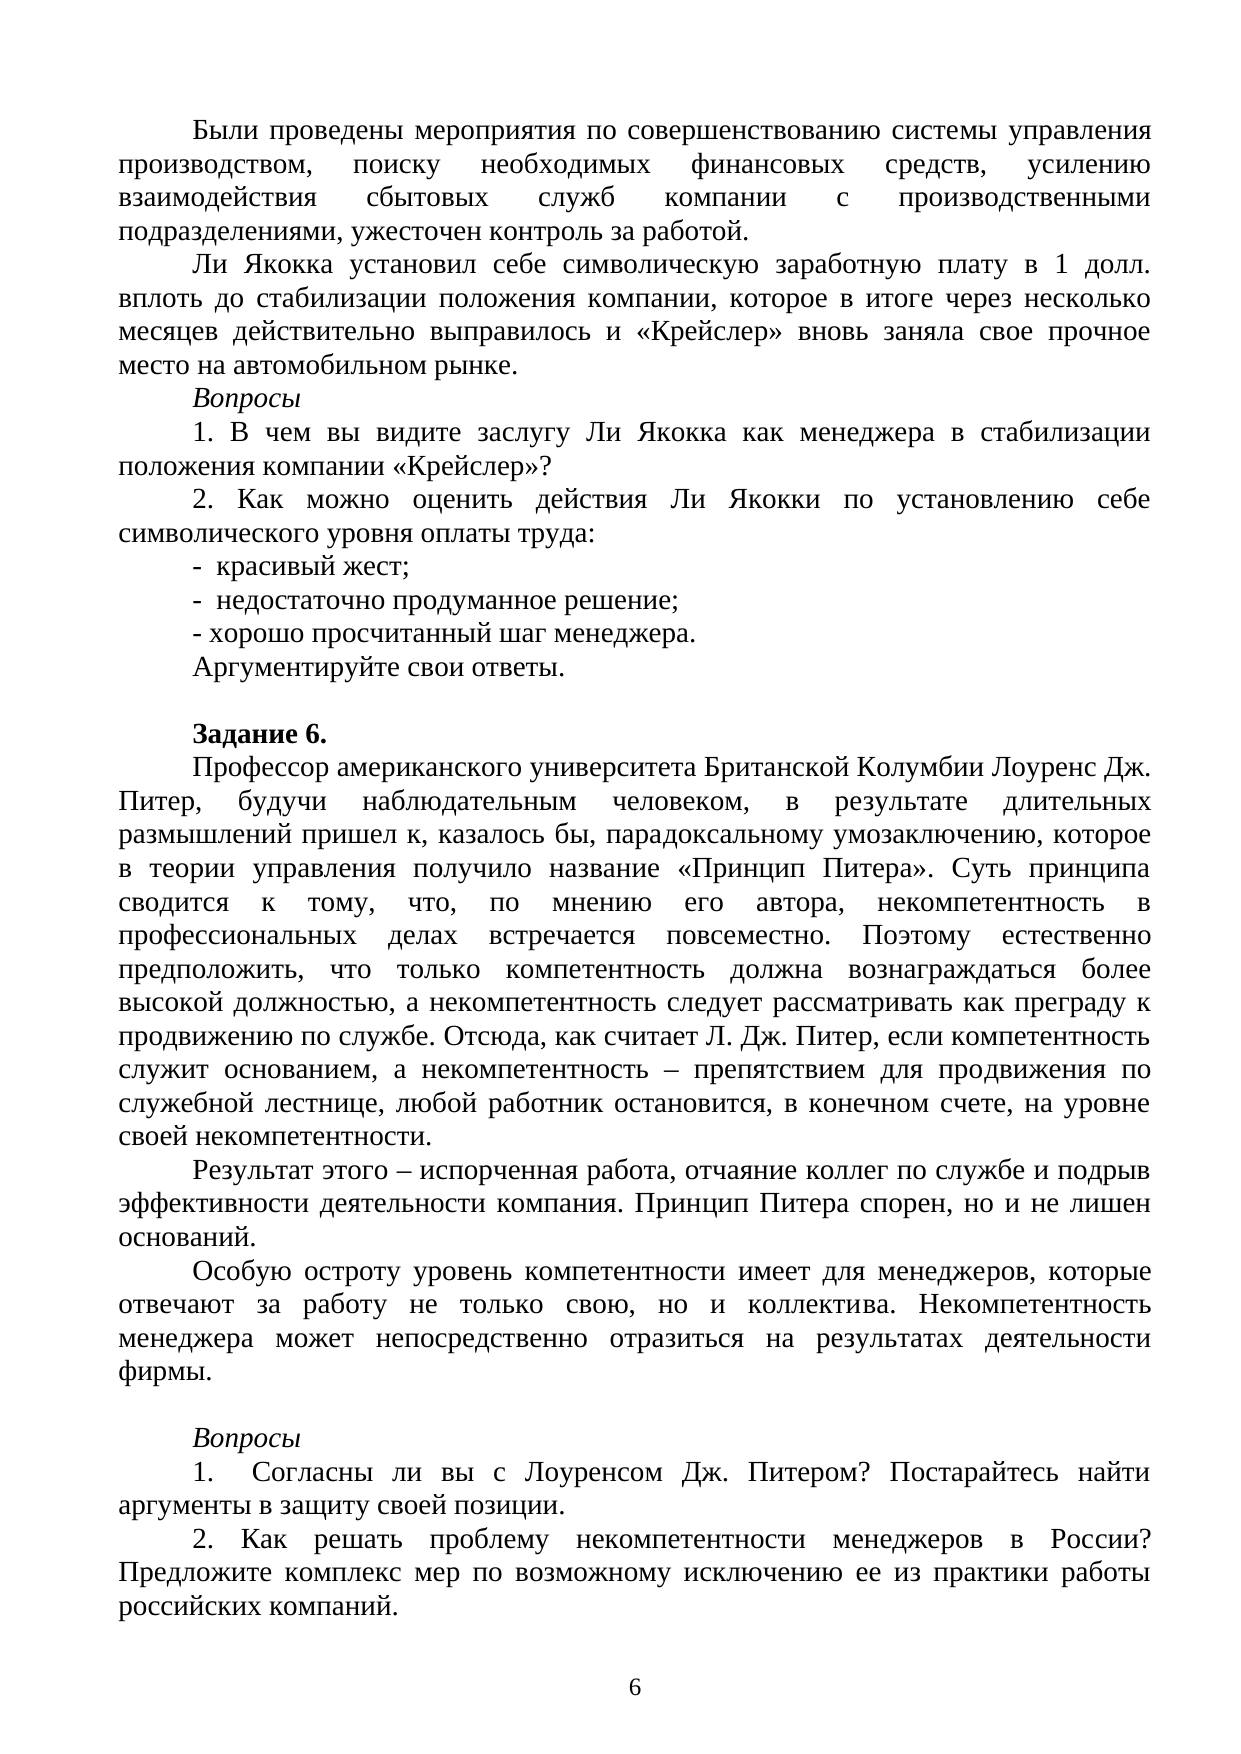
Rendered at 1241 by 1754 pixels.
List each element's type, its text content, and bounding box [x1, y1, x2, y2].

text Результат этого – испорченная работа, отчаяние коллег по службе и подрыв эффективности деятельности компания. Принцип Питера спорен, но и не лишен оснований. [118, 1152, 1152, 1253]
text 2. Как можно оценить действия Ли Якокки по установлению себе символического уровня оплаты труда: [118, 481, 1152, 548]
text Задание 6. [118, 716, 1152, 749]
text - недостаточно продуманное решение; [118, 582, 1152, 615]
text Аргументируйте свои ответы. [118, 649, 1152, 682]
text Вопросы [118, 381, 1152, 414]
text Профессор американского университета Британской Колумбии Лоуренс Дж. Питер, будучи наблюдательным человеком, в результате длительных размышлений пришел к, казалось бы, парадоксальному умозаключению, которое в теории управления получило название «Принцип Питера». Суть принципа сводится к тому, что, по мнению его автора, некомпетентность в профессиональных делах встречается повсеместно. Поэтому естественно предположить, что только компетентность должна вознаграждаться более высокой должностью, а некомпетентность следует рассматривать как преграду к продвижению по службе. Отсюда, как считает Л. Дж. Питер, если компетентность служит основанием, а некомпетентность – препятствием для продвижения по служебной лестнице, любой работник остановится, в конечном счете, на уровне своей некомпетентности. [118, 749, 1152, 1152]
text Особую остроту уровень компетентности имеет для менеджеров, которые отвечают за работу не только свою, но и коллектива. Некомпетентность менеджера может непосредственно отразиться на результатах деятельности фирмы. [118, 1253, 1152, 1387]
text Вопросы [118, 1420, 1152, 1454]
text 1. Согласны ли вы с Лоуренсом Дж. Питером? Постарайтесь найти аргументы в защиту своей позиции. [118, 1454, 1152, 1521]
text 2. Как решать проблему некомпетентности менеджеров в России? Предложите комплекс мер по возможному исключению ее из практики работы российских компаний. [118, 1521, 1152, 1622]
text - хорошо просчитанный шаг менеджера. [118, 615, 1152, 649]
text - красивый жест; [118, 548, 1152, 582]
text Ли Якокка установил себе символическую заработную плату в 1 долл. вплоть до стабилизации положения компании, которое в итоге через несколько месяцев действительно выправилось и «Крейслер» вновь заняла свое прочное место на автомобильном рынке. [118, 246, 1152, 381]
text Были проведены мероприятия по совершенствованию системы управления производством, поиску необходимых финансовых средств, усилению взаимодействия сбытовых служб компании с производственными подразделениями, ужесточен контроль за работой. [118, 112, 1152, 246]
text 1. В чем вы видите заслугу Ли Якокка как менеджера в стабилизации положения компании «Крейслер»? [118, 414, 1152, 481]
